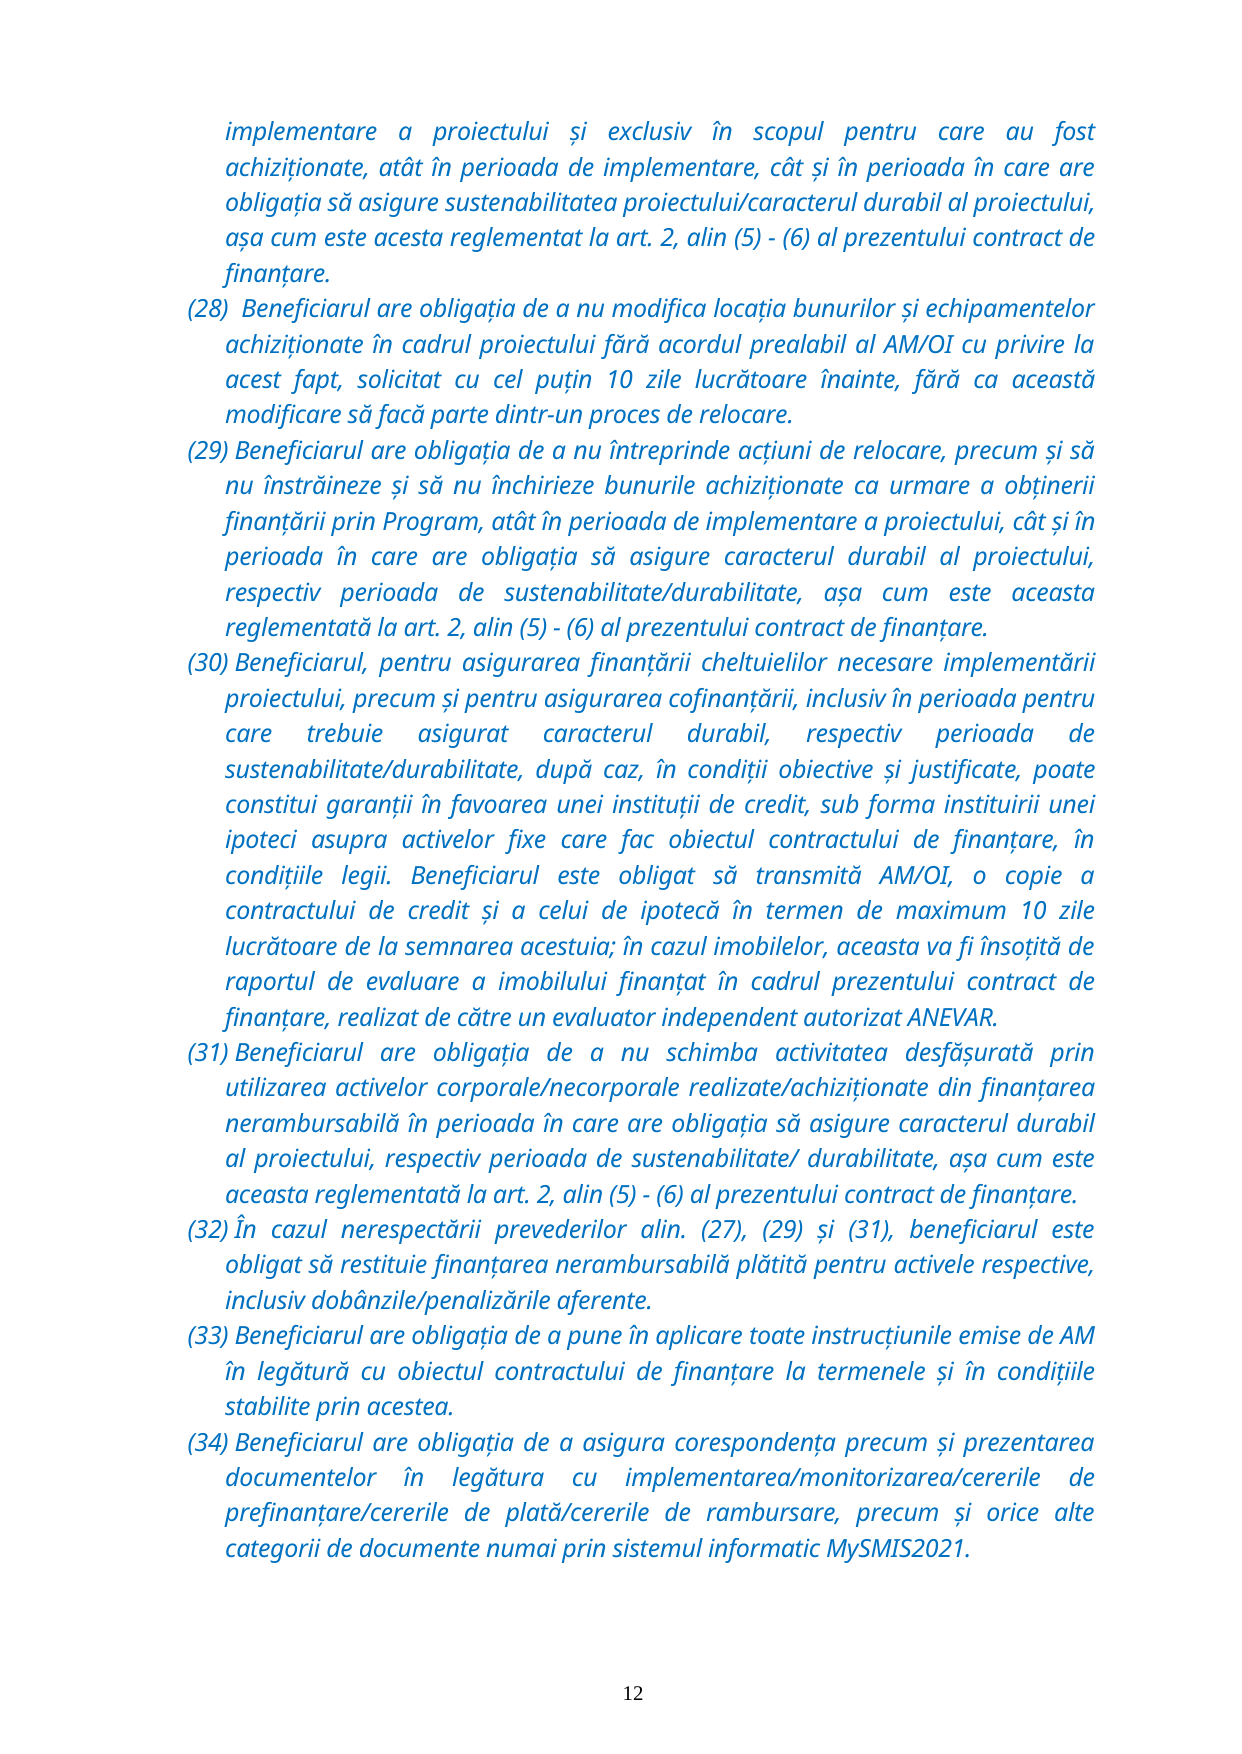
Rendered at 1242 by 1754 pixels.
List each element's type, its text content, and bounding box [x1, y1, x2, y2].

list Beneficiarul are obligația de a nu modifica locația bunurilor și echipamentelor achiziționate în cadrul proiectului fără acordul prealabil al AM/OI cu privire la acest fapt, solicitat cu cel puțin 10 zile lucrătoare înainte, fără ca această modificare să facă parte dintr-un proces de relocare. [187, 289, 1098, 431]
list Beneficiarul are obligația de a nu schimba activitatea desfășurată prin utilizarea activelor corporale/necorporale realizate/achiziționate din finanțarea nerambursabilă în perioada în care are obligația să asigure caracterul durabil al proiectului, respectiv perioada de sustenabilitate/ durabilitate, așa cum este aceasta reglementată la art. 2, alin (5) - (6) al prezentului contract de finanțare. [187, 1033, 1098, 1210]
list Beneficiarul, pentru asigurarea finanțării cheltuielilor necesare implementării proiectului, precum şi pentru asigurarea cofinanțării, inclusiv în perioada pentru care trebuie asigurat caracterul durabil, respectiv perioada de sustenabilitate/durabilitate, după caz, în condiții obiective și justificate, poate constitui garanții în favoarea unei instituții de credit, sub forma instituirii unei ipoteci asupra activelor fixe care fac obiectul contractului de finanțare, în condițiile legii. Beneficiarul este obligat să transmită AM/OI, o copie a contractului de credit şi a celui de ipotecă în termen de maximum 10 zile lucrătoare de la semnarea acestuia; în cazul imobilelor, aceasta va fi însoțită de raportul de evaluare a imobilului finanțat în cadrul prezentului contract de finanțare, realizat de către un evaluator independent autorizat ANEVAR. [187, 644, 1098, 1033]
list În cazul nerespectării prevederilor alin. (27), (29) și (31), beneficiarul este obligat să restituie finanțarea nerambursabilă plătită pentru activele respective, inclusiv dobânzile/penalizările aferente. [187, 1210, 1098, 1317]
list Beneficiarul are obligația de a pune în aplicare toate instrucțiunile emise de AM în legătură cu obiectul contractului de finanțare la termenele și în condițiile stabilite prin acestea. [187, 1317, 1098, 1423]
list Beneficiarul are obligația de a nu întreprinde acțiuni de relocare, precum și să nu înstrăineze și să nu închirieze bunurile achiziționate ca urmare a obținerii finanțării prin Program, atât în perioada de implementare a proiectului, cât și în perioada în care are obligația să asigure caracterul durabil al proiectului, respectiv perioada de sustenabilitate/durabilitate, așa cum este aceasta reglementată la art. 2, alin (5) - (6) al prezentului contract de finanțare. [187, 431, 1098, 644]
list Beneficiarul are obligația de a asigura corespondența precum și prezentarea documentelor în legătura cu implementarea/monitorizarea/cererile de prefinanțare/cererile de plată/cererile de rambursare, precum și orice alte categorii de documente numai prin sistemul informatic MySMIS2021. [187, 1423, 1098, 1564]
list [187, 112, 1098, 289]
